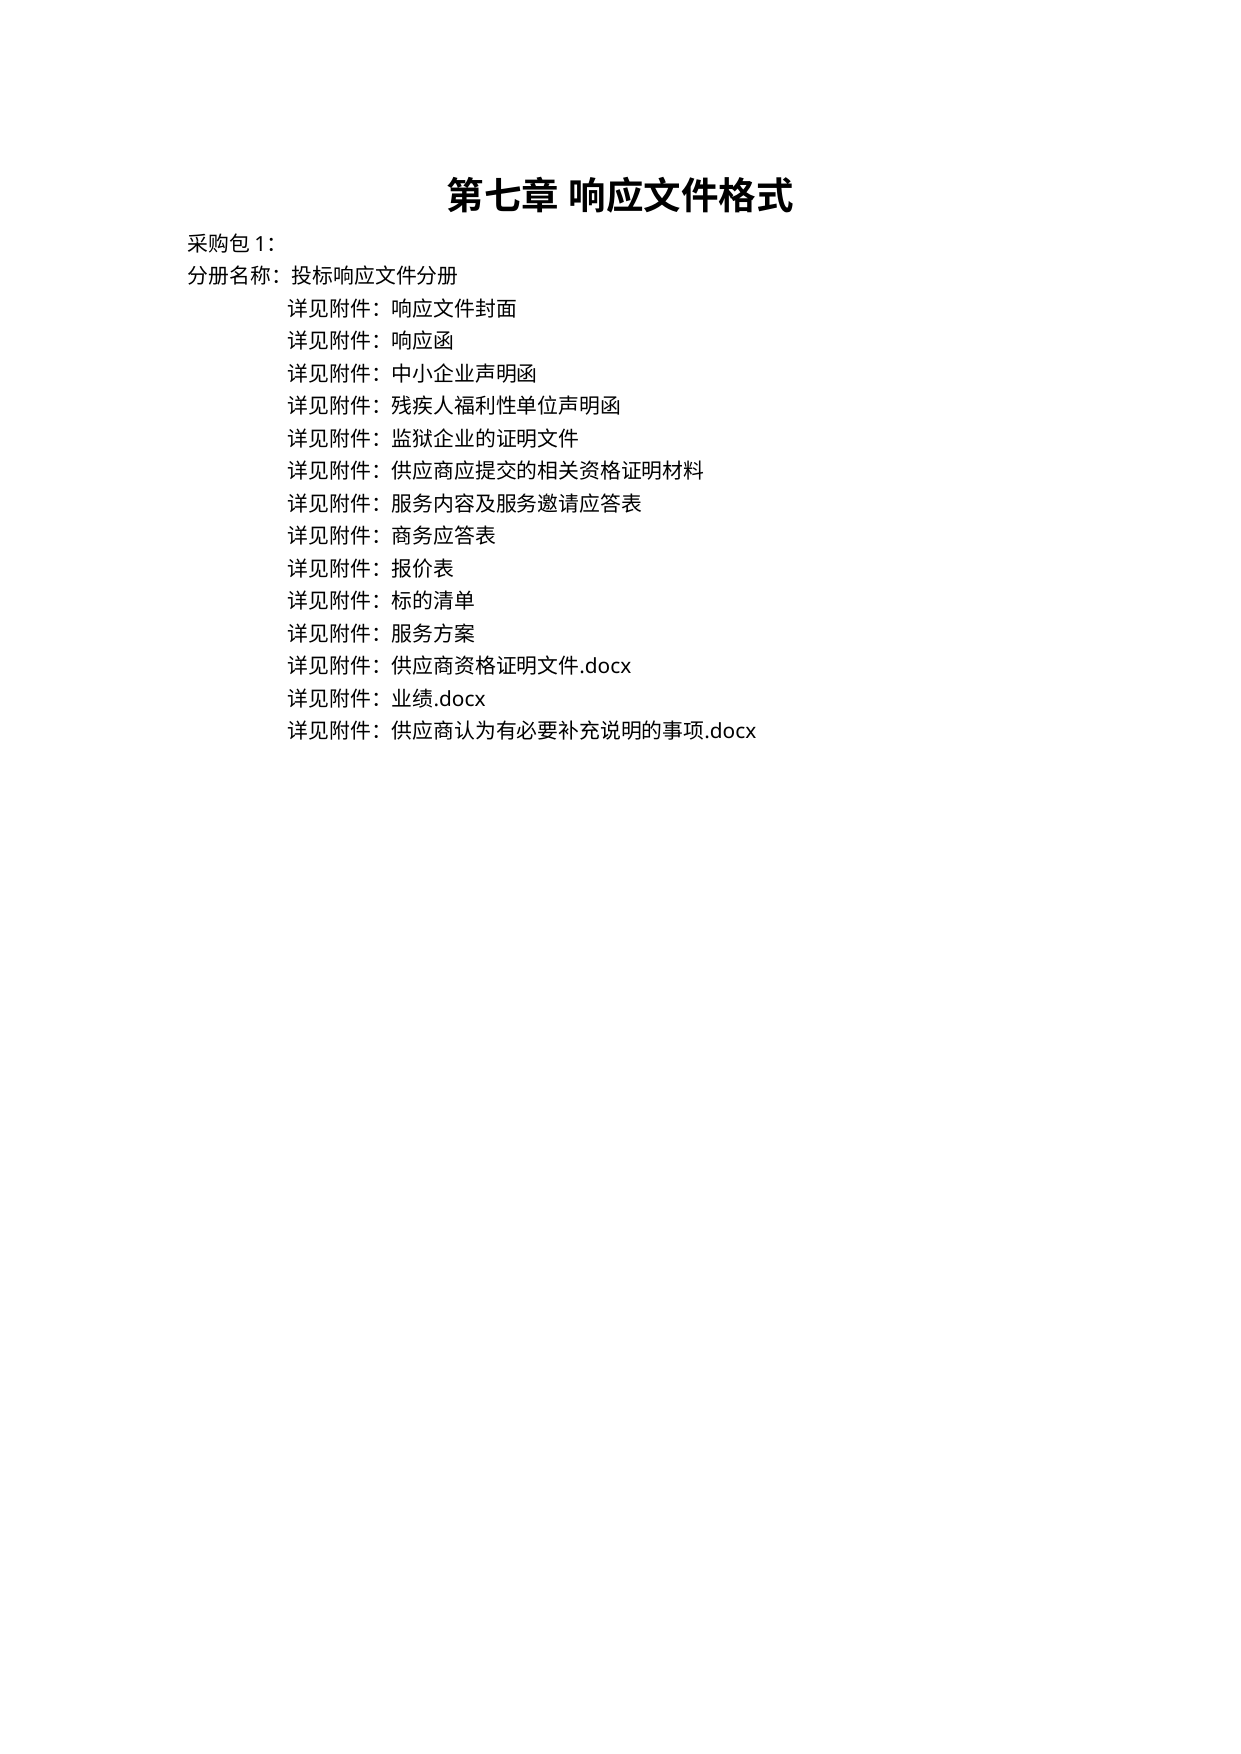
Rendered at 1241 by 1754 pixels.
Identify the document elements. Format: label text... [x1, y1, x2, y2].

text 详见附件：服务方案 [187, 617, 1053, 649]
text 采购包1： [187, 227, 1053, 259]
text 详见附件：中小企业声明函 [187, 357, 1053, 389]
text 详见附件：标的清单 [187, 584, 1053, 617]
text 详见附件：监狱企业的证明文件 [187, 422, 1053, 454]
text 详见附件：响应文件封面 [187, 292, 1053, 324]
text 详见附件：报价表 [187, 552, 1053, 584]
text 详见附件：供应商认为有必要补充说明的事项.docx [187, 714, 1053, 747]
text 分册名称：投标响应文件分册 [187, 259, 1053, 292]
text 详见附件：服务内容及服务邀请应答表 [187, 487, 1053, 519]
text 详见附件：商务应答表 [187, 519, 1053, 552]
text 第七章 响应文件格式 [187, 162, 1053, 227]
text 详见附件：响应函 [187, 324, 1053, 357]
text 详见附件：业绩.docx [187, 682, 1053, 714]
text 详见附件：供应商资格证明文件.docx [187, 649, 1053, 682]
text 详见附件：残疾人福利性单位声明函 [187, 389, 1053, 422]
text 详见附件：供应商应提交的相关资格证明材料 [187, 454, 1053, 487]
